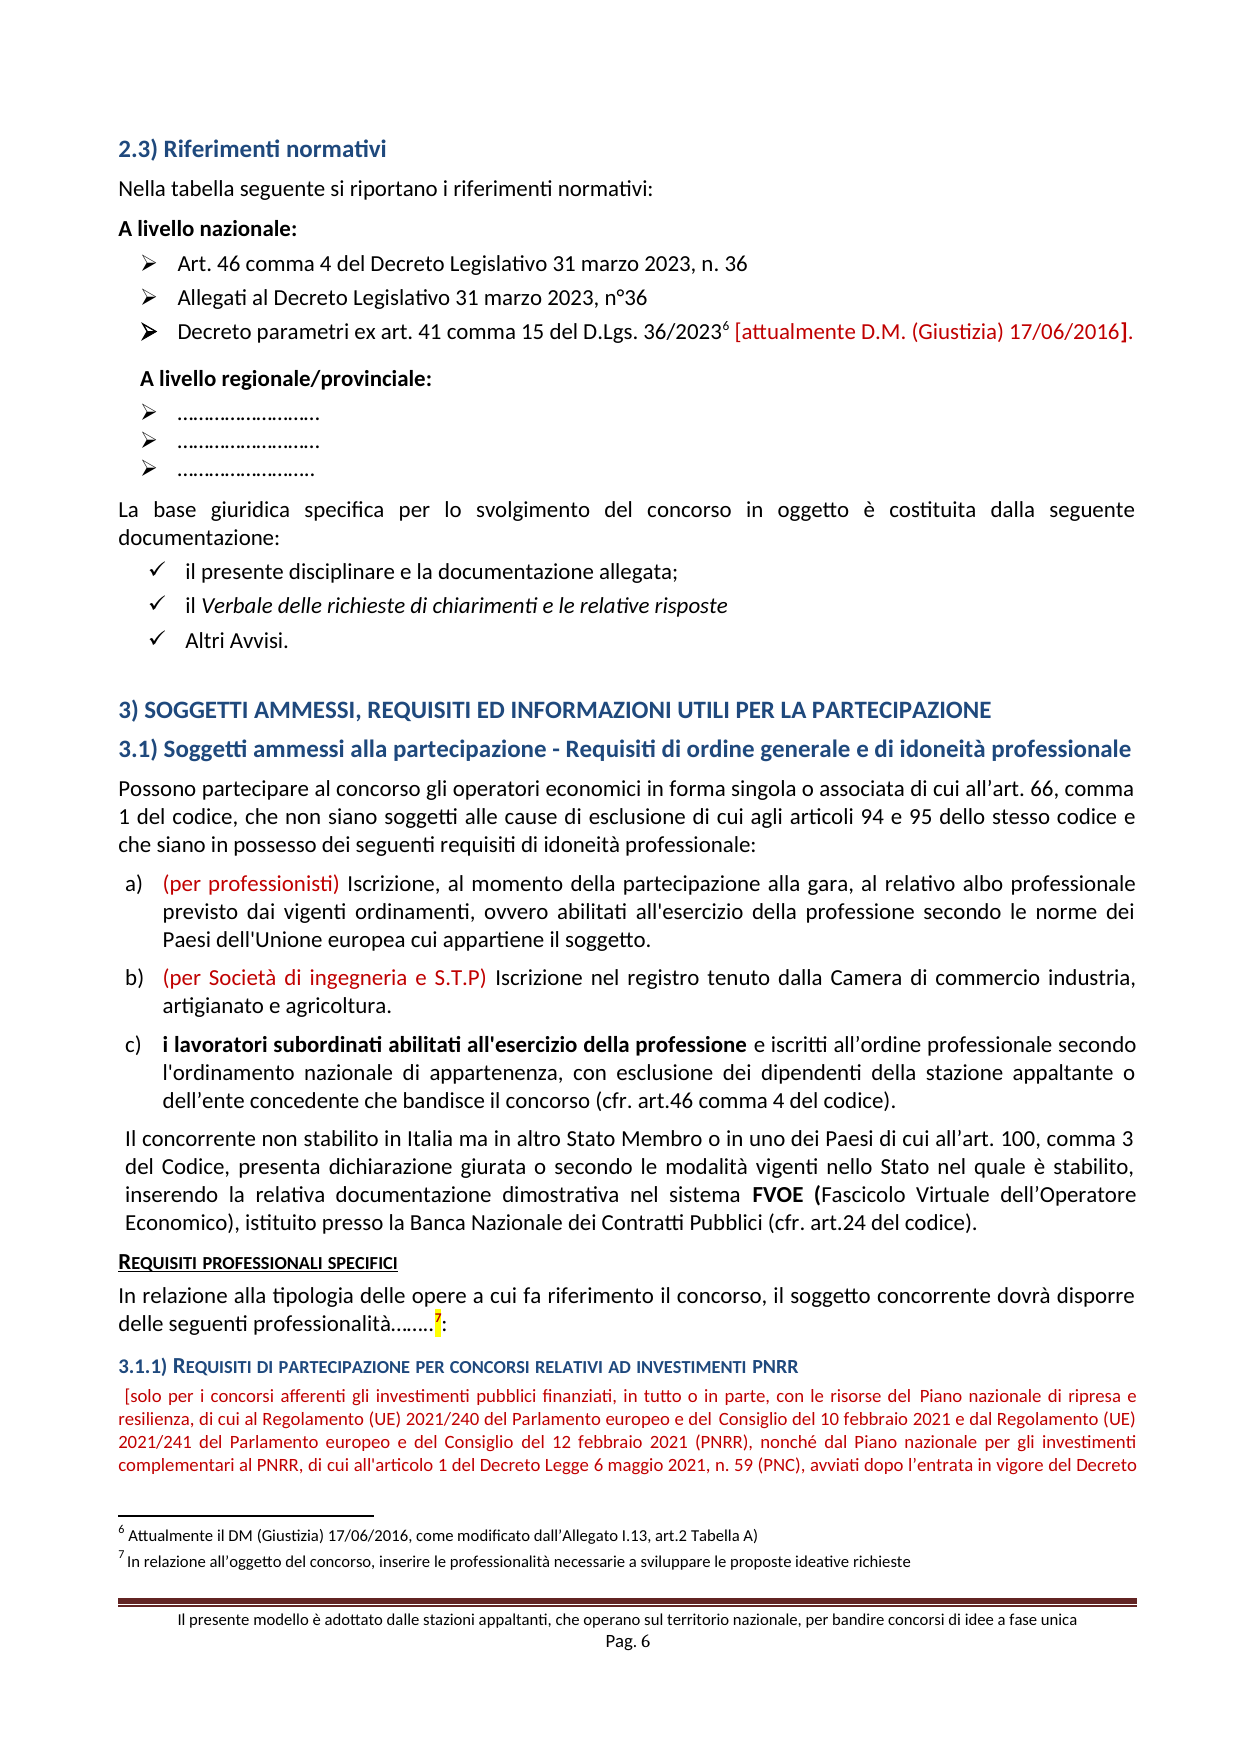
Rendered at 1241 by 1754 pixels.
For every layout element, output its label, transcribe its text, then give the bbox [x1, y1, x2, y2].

list il presente disciplinare e la documentazione allegata; [148, 557, 1137, 585]
list i lavoratori subordinati abilitati all'esercizio della professione e iscritti all’ordine professionale secondo l'ordinamento nazionale di appartenenza, con esclusione dei dipendenti della stazione appaltante o dell’ente concedente che bandisce il concorso (cfr. art.46 comma 4 del codice). [125, 1030, 1137, 1114]
subtitle 3) SOGGETTI AMMESSI, REQUISITI ED INFORMAZIONI UTILI PER LA PARTECIPAZIONE [118, 694, 1137, 725]
text In relazione alla tipologia delle opere a cui fa riferimento il concorso, il soggetto concorrente dovrà disporre delle seguenti professionalità……..: [118, 1281, 1137, 1337]
list (per Società di ingegneria e S.T.P) Iscrizione nel registro tenuto dalla Camera di commercio industria, artigianato e agricoltura. [125, 963, 1137, 1019]
text A livello nazionale: [118, 214, 1137, 243]
list Allegati al Decreto Legislativo 31 marzo 2023, n°36 [140, 283, 1137, 311]
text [118, 1384, 1137, 1476]
list …………………….. [140, 454, 1137, 482]
list Altri Avvisi. [148, 626, 1137, 654]
list Art. 46 comma 4 del Decreto Legislativo 31 marzo 2023, n. 36 [140, 249, 1137, 277]
text Requisiti professionali specifici [118, 1247, 1137, 1275]
text A livello regionale/provinciale: [140, 364, 1137, 392]
list il Verbale delle richieste di chiarimenti e le relative risposte [148, 592, 1137, 619]
list ……………………… [140, 426, 1137, 454]
list ……………………… [140, 398, 1137, 426]
text 3.1.1) Requisiti di partecipazione per concorsi relativi ad investimenti pnrr [118, 1350, 1137, 1380]
text Il concorrente non stabilito in Italia ma in altro Stato Membro o in uno dei Paesi di cui all’art. 100, comma 3 del Codice, presenta dichiarazione giurata o secondo le modalità vigenti nello Stato nel quale è stabilito, inserendo la relativa documentazione dimostrativa nel sistema FVOE (Fascicolo Virtuale dell’Operatore Economico), istituito presso la Banca Nazionale dei Contratti Pubblici (cfr. art.24 del codice). [125, 1124, 1137, 1236]
text Possono partecipare al concorso gli operatori economici in forma singola o associata di cui all’art. 66, comma 1 del codice, che non siano soggetti alle cause di esclusione di cui agli articoli 94 e 95 dello stesso codice e che siano in possesso dei seguenti requisiti di idoneità professionale: [118, 774, 1137, 858]
text La base giuridica specifica per lo svolgimento del concorso in oggetto è costituita dalla seguente documentazione: [118, 495, 1137, 551]
list (per professionisti) Iscrizione, al momento della partecipazione alla gara, al relativo albo professionale previsto dai vigenti ordinamenti, ovvero abilitati all'esercizio della professione secondo le norme dei Paesi dell'Unione europea cui appartiene il soggetto. [125, 869, 1137, 953]
text Nella tabella seguente si riportano i riferimenti normativi: [118, 174, 1137, 202]
subtitle 3.1) Soggetti ammessi alla partecipazione - Requisiti di ordine generale e di idoneità professionale [118, 733, 1137, 764]
subtitle 2.3) Riferimenti normativi [118, 133, 1137, 163]
list Decreto parametri ex art. 41 comma 15 del D.Lgs. 36/2023 [attualmente D.M. (Giustizia) 17/06/2016]. [140, 317, 1137, 345]
